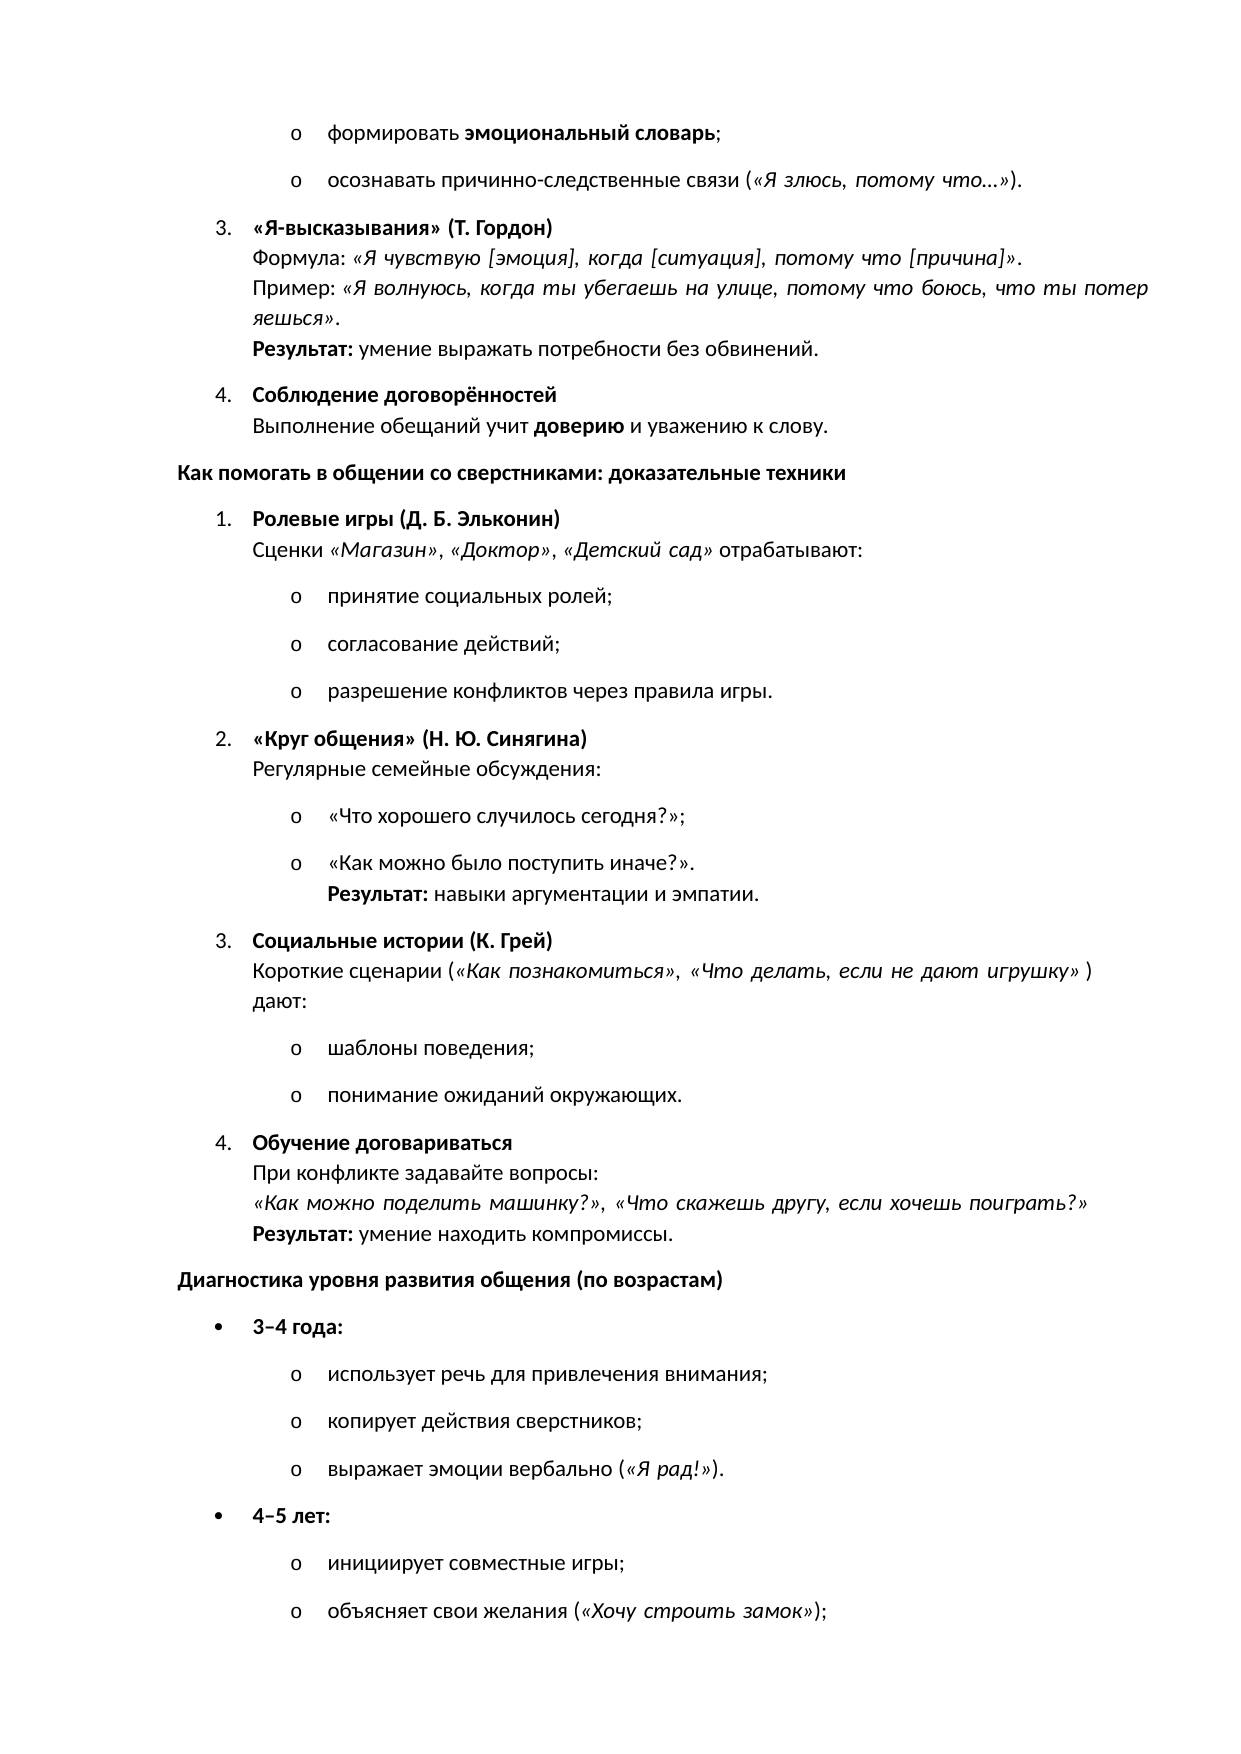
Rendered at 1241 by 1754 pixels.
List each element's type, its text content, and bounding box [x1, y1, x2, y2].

list шаблоны поведения; [290, 1033, 1152, 1062]
list разрешение конфликтов через правила игры. [290, 676, 1152, 705]
list инициирует совместные игры; [290, 1548, 1152, 1577]
list Ролевые игры (Д. Б. Эльконин) Сценки «Магазин», «Доктор», «Детский сад» отрабатывают: [215, 504, 1152, 563]
list осознавать причинно-следственные связи («Я злюсь, потому что…»). [290, 166, 1152, 194]
list принятие социальных ролей; [290, 582, 1152, 610]
list 3–4 года: [215, 1312, 1152, 1340]
list понимание ожиданий окружающих. [290, 1081, 1152, 1109]
list «Я-высказывания» (Т. Гордон) Формула: «Я чувствую [эмоция], когда [ситуация], потому что [причина]». Пример: «Я волнуюсь, когда ты убегаешь на улице, потому что боюсь, что ты потеряешься». Результат: умение выражать потребности без обвинений. [215, 213, 1152, 362]
list Социальные истории (К. Грей) Короткие сценарии («Как познакомиться», «Что делать, если не дают игрушку» ) дают: [215, 926, 1152, 1014]
list 4–5 лет: [215, 1501, 1152, 1529]
list «Круг общения» (Н. Ю. Синягина) Регулярные семейные обсуждения: [215, 724, 1152, 782]
list Соблюдение договорённостей Выполнение обещаний учит доверию и уважению к слову. [215, 381, 1152, 439]
list копирует действия сверстников; [290, 1407, 1152, 1435]
list выражает эмоции вербально («Я рад!»). [290, 1454, 1152, 1483]
list использует речь для привлечения внимания; [290, 1359, 1152, 1388]
list согласование действий; [290, 629, 1152, 658]
list «Что хорошего случилось сегодня?»; [290, 801, 1152, 829]
list «Как можно было поступить иначе?». Результат: навыки аргументации и эмпатии. [290, 848, 1152, 907]
text Диагностика уровня развития общения (по возрастам) [177, 1266, 1152, 1293]
text Как помогать в общении со сверстниками: доказательные техники [177, 458, 1152, 486]
list формировать эмоциональный словарь; [290, 118, 1152, 147]
list объясняет свои желания («Хочу строить замок»); [290, 1596, 1152, 1624]
list Обучение договариваться При конфликте задавайте вопросы: «Как можно поделить машинку?», «Что скажешь другу, если хочешь поиграть?» Результат: умение находить компромиссы. [215, 1128, 1152, 1247]
